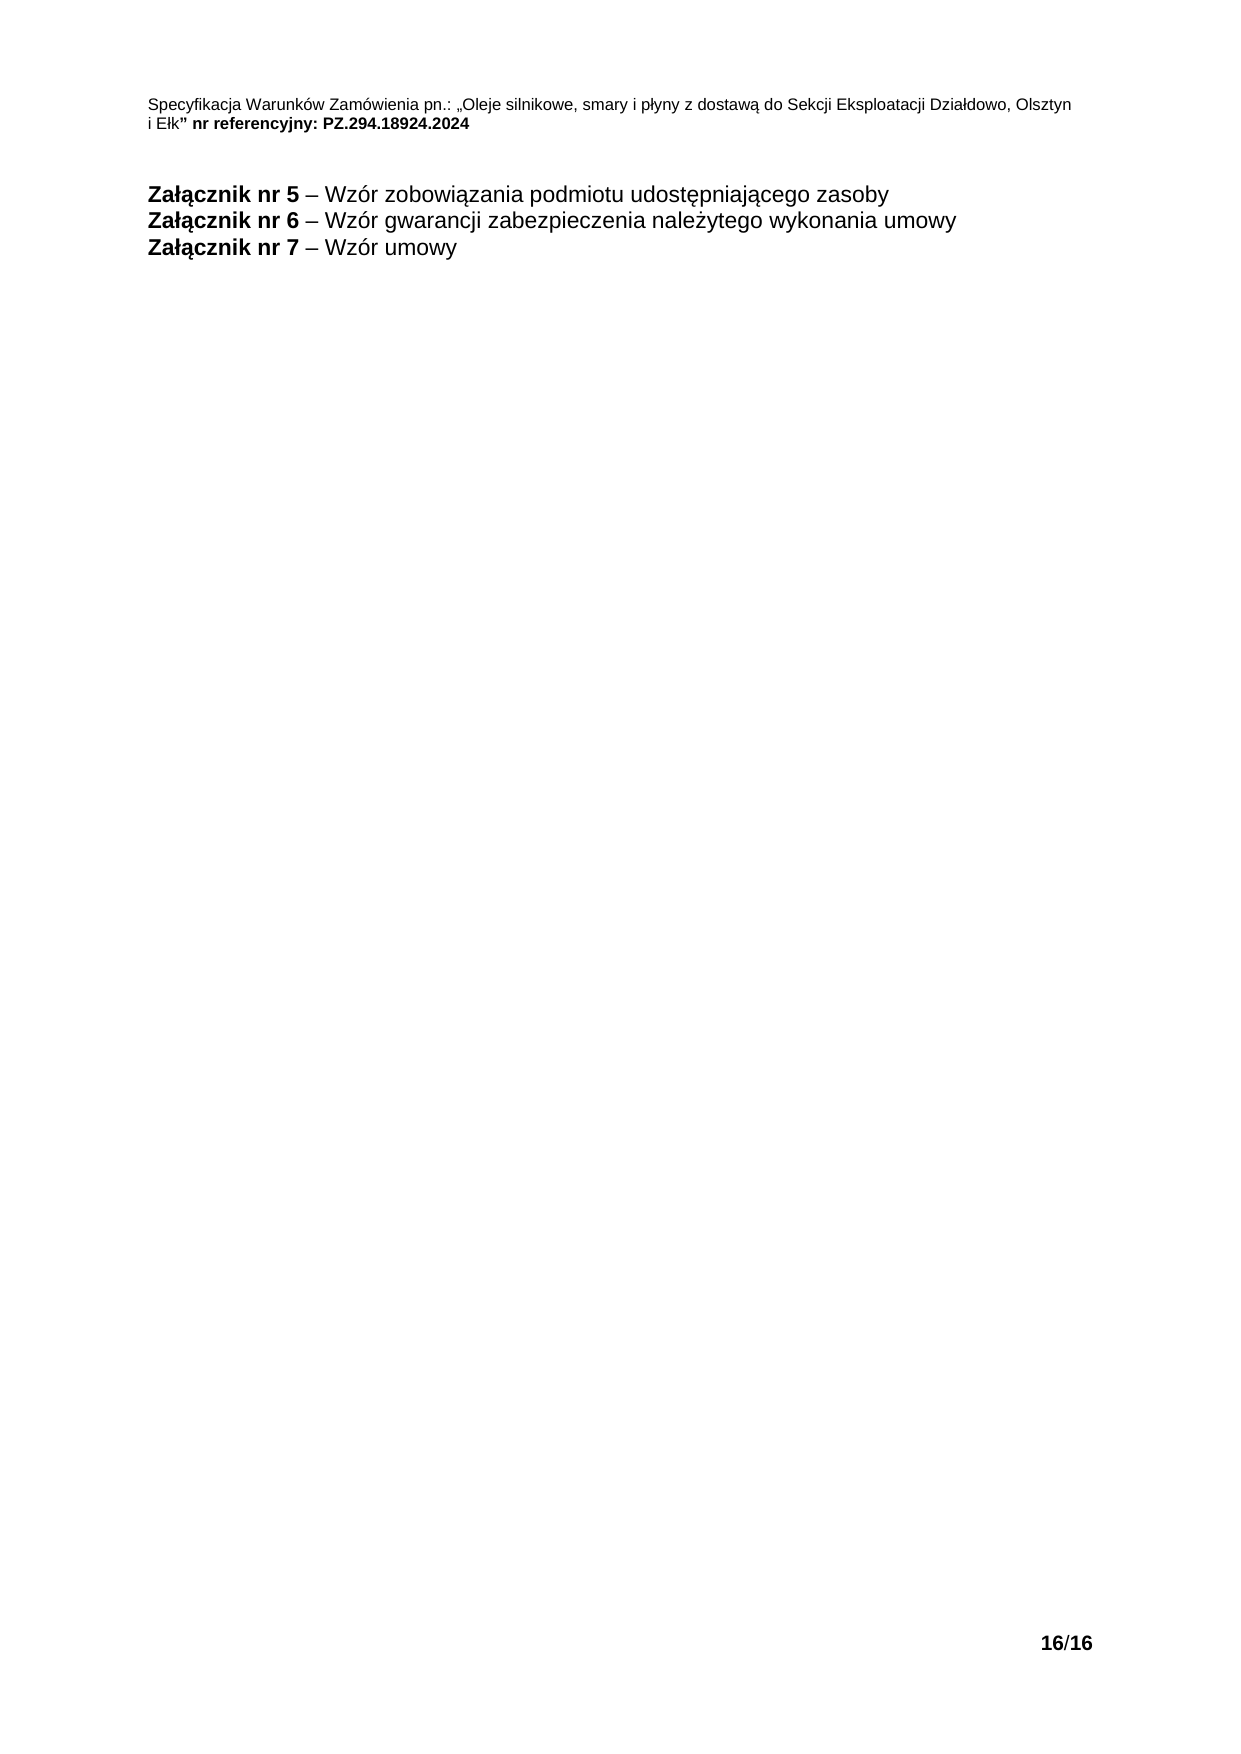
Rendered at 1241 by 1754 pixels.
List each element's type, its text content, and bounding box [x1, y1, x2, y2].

text Załącznik nr 7 – Wzór umowy [148, 234, 1093, 260]
text Załącznik nr 6 – Wzór gwarancji zabezpieczenia należytego wykonania umowy [148, 207, 1093, 234]
text Załącznik nr 5 – Wzór zobowiązania podmiotu udostępniającego zasoby [148, 181, 1093, 207]
